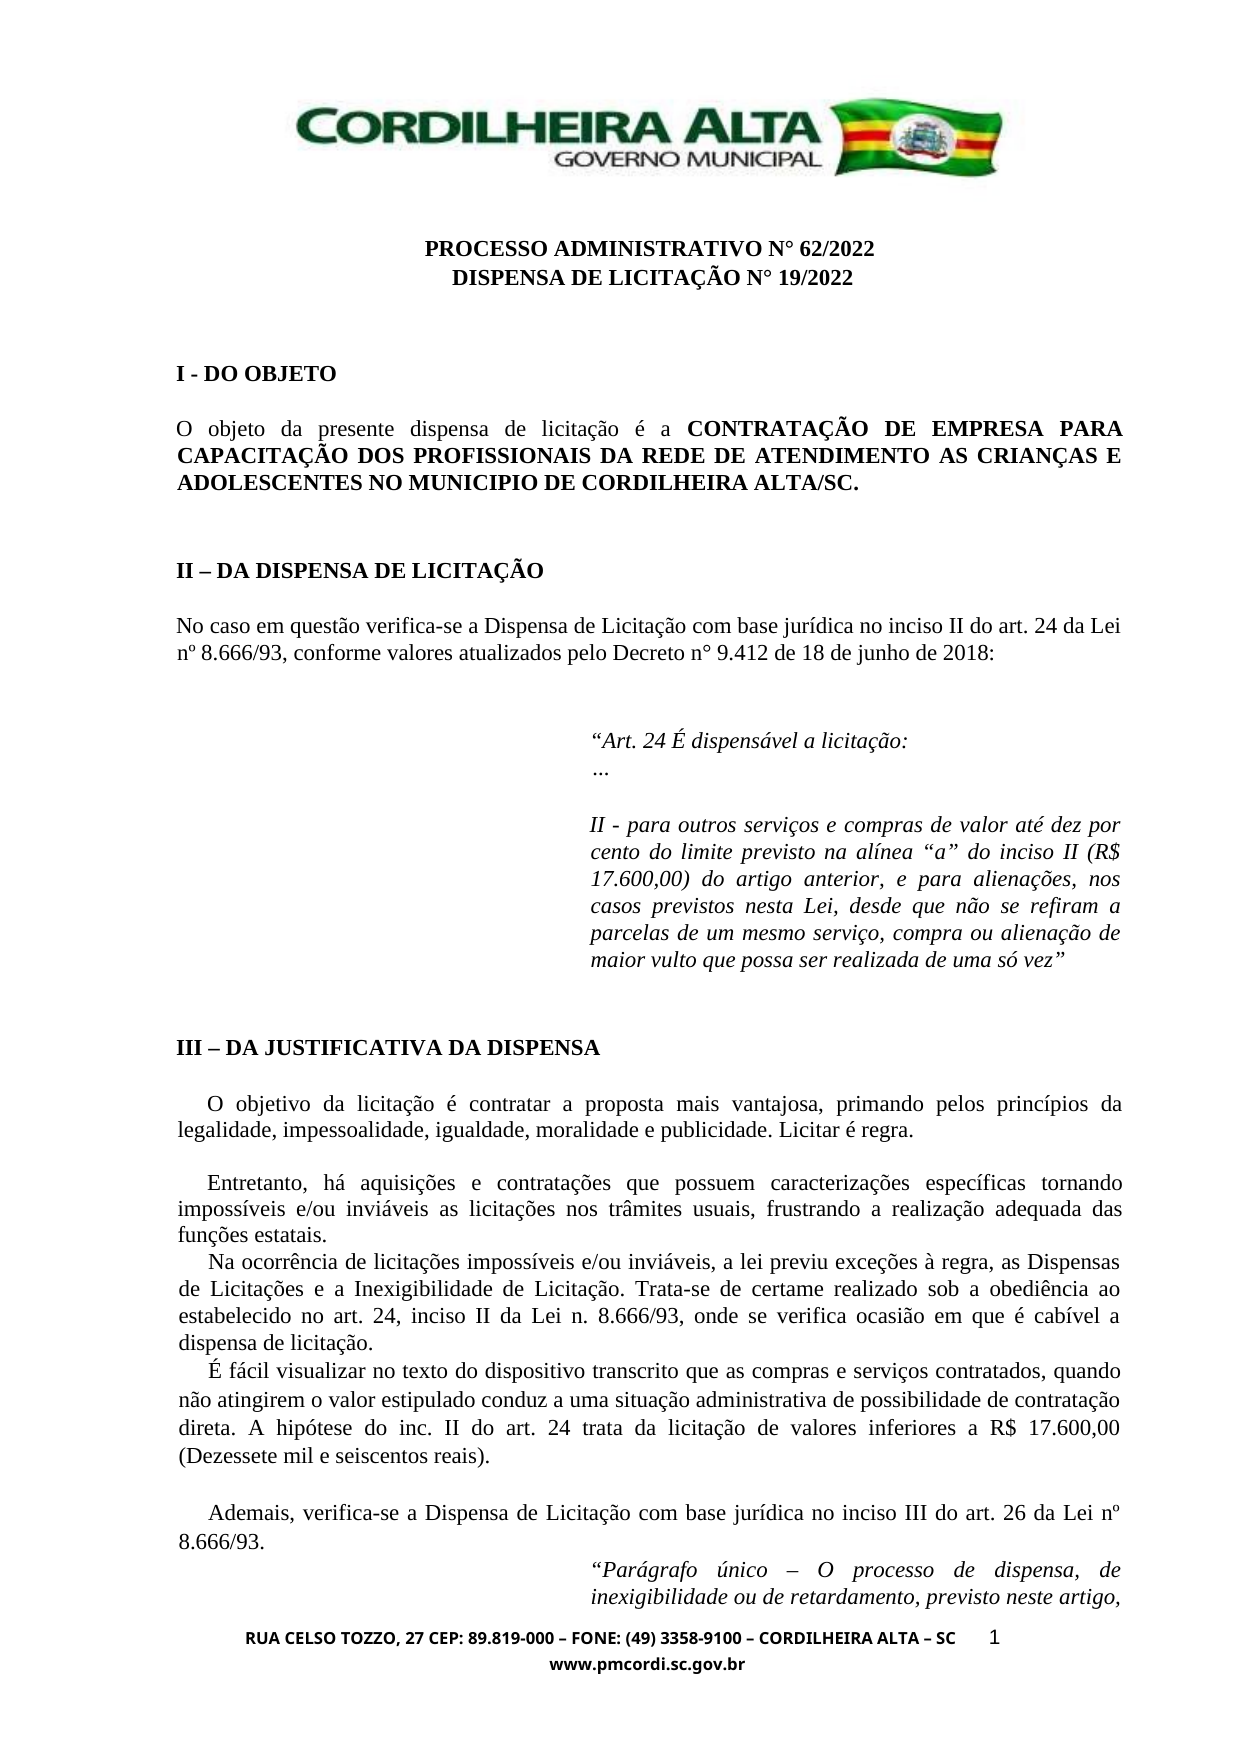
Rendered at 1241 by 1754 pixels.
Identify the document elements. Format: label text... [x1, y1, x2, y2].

text O objetivo da licitação é contratar a proposta mais vantajosa, primando pelos princípios da legalidade, impessoalidade, igualdade, moralidade e publicidade. Licitar é regra. [177, 1090, 1124, 1142]
text O objeto da presente dispensa de licitação é a CONTRATAÇÃO DE EMPRESA PARA CAPACITAÇÃO DOS PROFISSIONAIS DA REDE DE ATENDIMENTO AS CRIANÇAS E ADOLESCENTES NO MUNICIPIO DE CORDILHEIRA ALTA/SC. [176, 415, 1123, 495]
text É fácil visualizar no texto do dispositivo transcrito que as compras e serviços contratados, quando não atingirem o valor estipulado conduz a uma situação administrativa de possibilidade de contratação direta. A hipótese do inc. II do art. 24 trata da licitação de valores inferiores a R$ 17.600,00 (Dezessete mil e seiscentos reais). [178, 1357, 1122, 1469]
subtitle III – DA JUSTIFICATIVA DA DISPENSA [176, 1034, 1124, 1061]
subtitle I - DO OBJETO [176, 360, 1124, 386]
text PROCESSO ADMINISTRATIVO N° 62/2022 [177, 235, 1122, 262]
text No caso em questão verifica-se a Dispensa de Licitação com base jurídica no inciso II do art. 24 da Lei nº 8.666/93, conforme valores atualizados pelo Decreto n° 9.412 de 18 de junho de 2018: [176, 612, 1123, 666]
picture [273, 75, 1026, 202]
text II - para outros serviços e compras de valor até dez por cento do limite previsto na alínea “a” do inciso II (R$ 17.600,00) do artigo anterior, e para alienações, nos casos previstos nesta Lei, desde que não se refiram a parcelas de um mesmo serviço, compra ou alienação de maior vulto que possa ser realizada de uma só vez” [589, 811, 1124, 973]
subtitle Na ocorrência de licitações impossíveis e/ou inviáveis, a lei previu exceções à regra, as Dispensas de Licitações e a Inexigibilidade de Licitação. Trata-se de certame realizado sob a obediência ao estabelecido no art. 24, inciso II da Lei n. 8.666/93, onde se verifica ocasião em que é cabível a dispensa de licitação. [178, 1248, 1122, 1355]
text Ademais, verifica-se a Dispensa de Licitação com base jurídica no inciso III do art. 26 da Lei nº 8.666/93. [178, 1499, 1122, 1554]
text DISPENSA DE LICITAÇÃO N° 19/2022 [177, 264, 1122, 290]
text Entretanto, há aquisições e contratações que possuem caracterizações específicas tornando impossíveis e/ou inviáveis as licitações nos trâmites usuais, frustrando a realização adequada das funções estatais. [177, 1169, 1124, 1248]
text ... [339, 754, 864, 781]
subtitle II – DA DISPENSA DE LICITAÇÃO [176, 557, 1124, 583]
text “Art. 24 É dispensável a licitação: [589, 727, 1124, 753]
